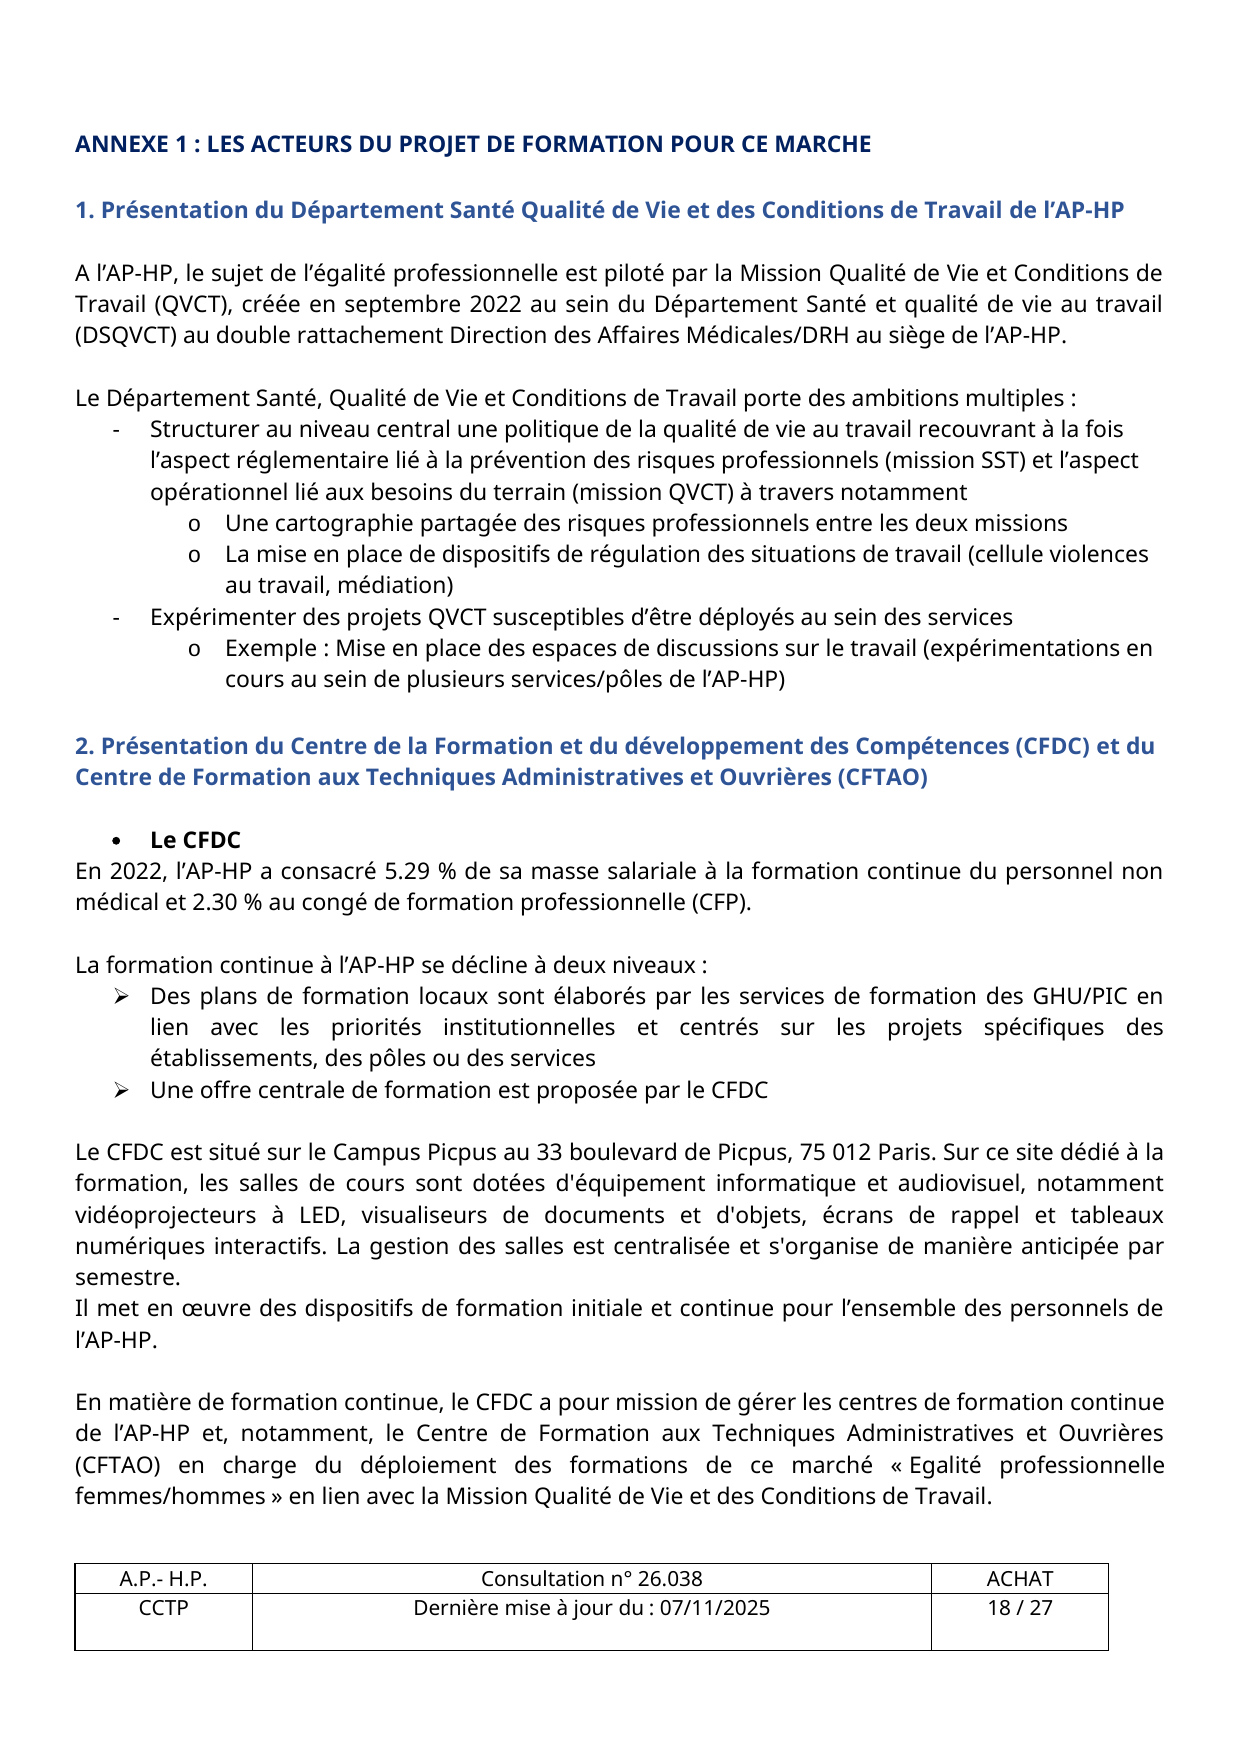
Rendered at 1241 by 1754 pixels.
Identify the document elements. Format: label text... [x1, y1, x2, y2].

text Le Département Santé, Qualité de Vie et Conditions de Travail porte des ambitions multiples : [75, 382, 1165, 413]
text Il met en œuvre des dispositifs de formation initiale et continue pour l’ensemble des personnels de l’AP-HP. [75, 1292, 1165, 1355]
subtitle 2. Présentation du Centre de la Formation et du développement des Compétences (CFDC) et du Centre de Formation aux Techniques Administratives et Ouvrières (CFTAO) [75, 730, 1165, 792]
list Une cartographie partagée des risques professionnels entre les deux missions [187, 507, 1165, 538]
text A l’AP-HP, le sujet de l’égalité professionnelle est piloté par la Mission Qualité de Vie et Conditions de Travail (QVCT), créée en septembre 2022 au sein du Département Santé et qualité de vie au travail (DSQVCT) au double rattachement Direction des Affaires Médicales/DRH au siège de l’AP-HP. [75, 257, 1165, 350]
list Exemple : Mise en place des espaces de discussions sur le travail (expérimentations en cours au sein de plusieurs services/pôles de l’AP-HP) [187, 632, 1165, 694]
list Expérimenter des projets QVCT susceptibles d’être déployés au sein des services [112, 601, 1165, 632]
list Le CFDC [112, 824, 1165, 855]
text En 2022, l’AP-HP a consacré 5.29 % de sa masse salariale à la formation continue du personnel non médical et 2.30 % au congé de formation professionnelle (CFP). [75, 855, 1165, 917]
list La mise en place de dispositifs de régulation des situations de travail (cellule violences au travail, médiation) [187, 538, 1165, 601]
text Le CFDC est situé sur le Campus Picpus au 33 boulevard de Picpus, 75 012 Paris. Sur ce site dédié à la formation, les salles de cours sont dotées d'équipement informatique et audiovisuel, notamment vidéoprojecteurs à LED, visualiseurs de documents et d'objets, écrans de rappel et tableaux numériques interactifs. La gestion des salles est centralisée et s'organise de manière anticipée par semestre. [75, 1136, 1165, 1292]
list Des plans de formation locaux sont élaborés par les services de formation des GHU/PIC en lien avec les priorités institutionnelles et centrés sur les projets spécifiques des établissements, des pôles ou des services [112, 980, 1165, 1074]
subtitle ANNEXE 1 : LES ACTEURS DU PROJET DE FORMATION POUR CE MARCHE [75, 127, 1165, 159]
subtitle 1. Présentation du Département Santé Qualité de Vie et des Conditions de Travail de l’AP-HP [75, 194, 1165, 225]
list Structurer au niveau central une politique de la qualité de vie au travail recouvrant à la fois l’aspect réglementaire lié à la prévention des risques professionnels (mission SST) et l’aspect opérationnel lié aux besoins du terrain (mission QVCT) à travers notamment [112, 413, 1165, 507]
text En matière de formation continue, le CFDC a pour mission de gérer les centres de formation continue de l’AP-HP et, notamment, le Centre de Formation aux Techniques Administratives et Ouvrières (CFTAO) en charge du déploiement des formations de ce marché « Egalité professionnelle femmes/hommes » en lien avec la Mission Qualité de Vie et des Conditions de Travail. [75, 1386, 1165, 1511]
list Une offre centrale de formation est proposée par le CFDC [112, 1074, 1165, 1105]
text La formation continue à l’AP-HP se décline à deux niveaux : [75, 949, 1165, 980]
